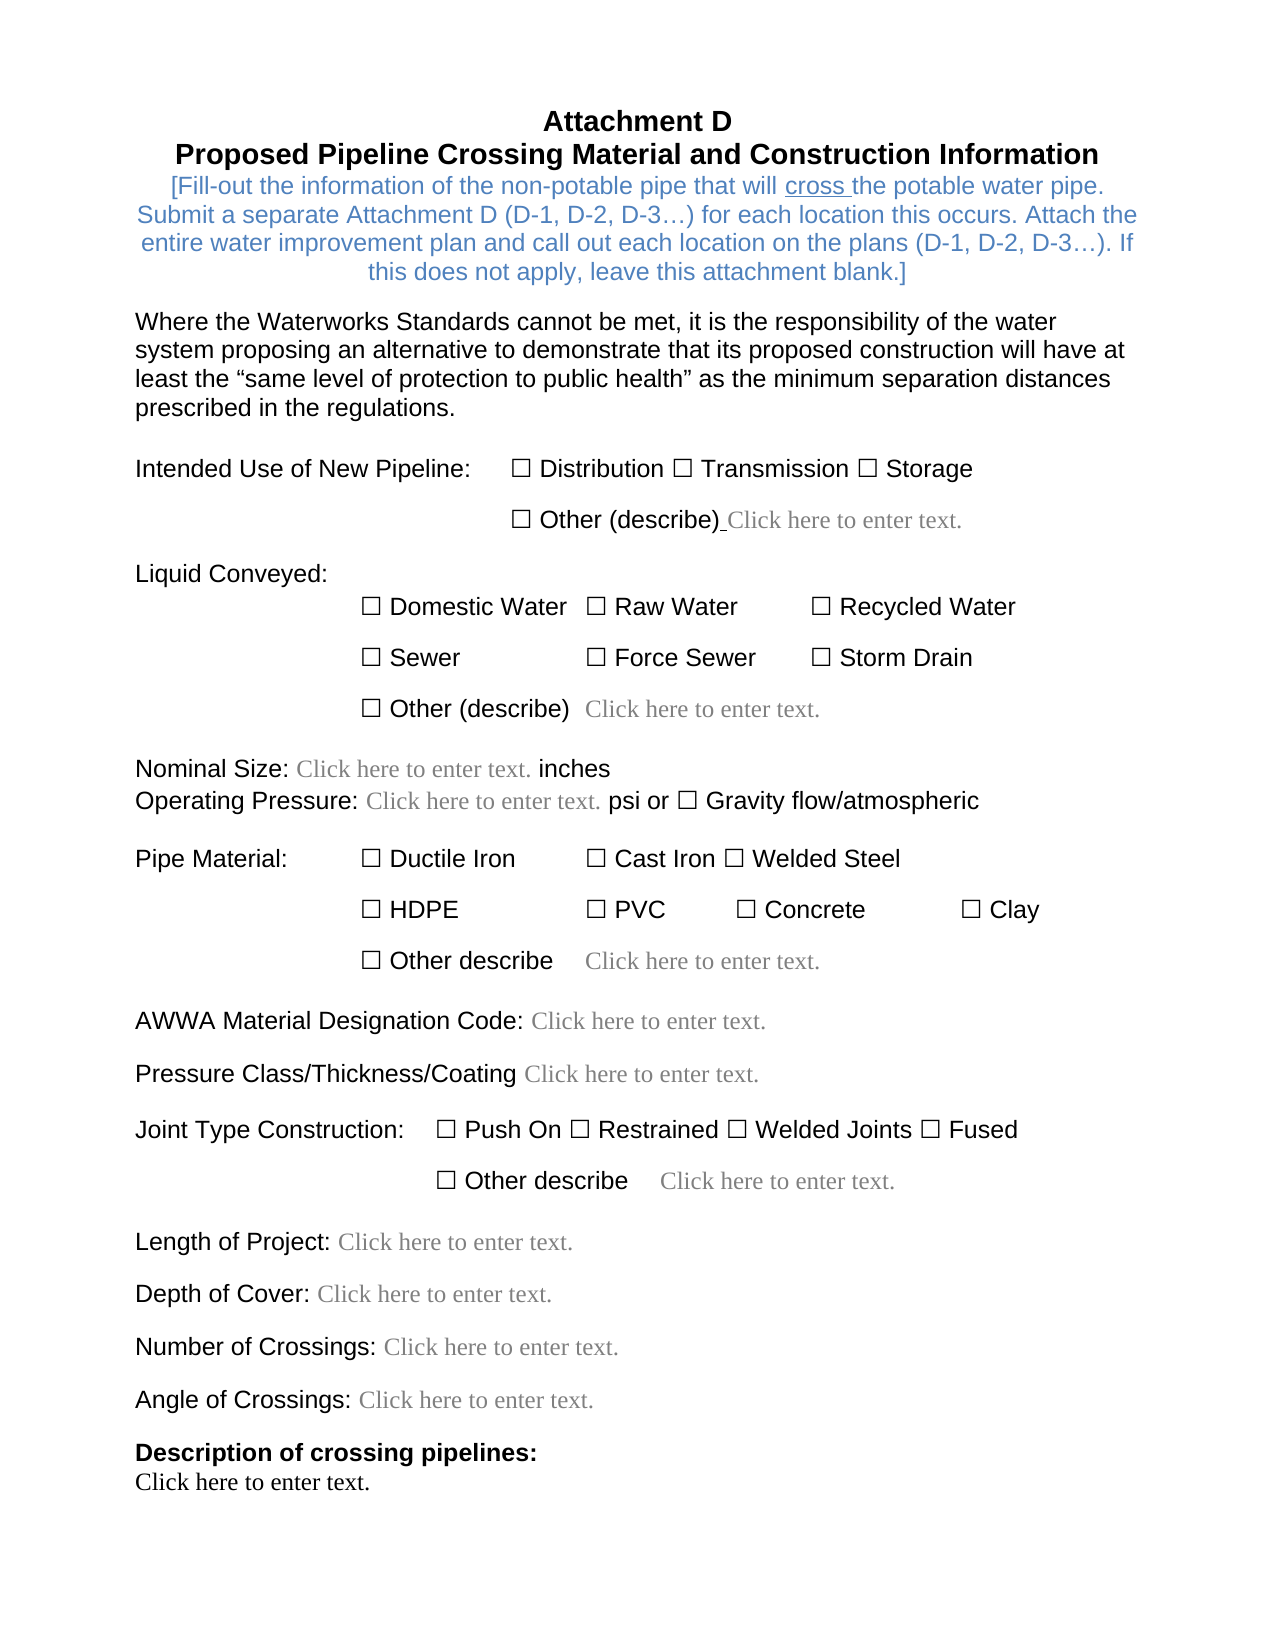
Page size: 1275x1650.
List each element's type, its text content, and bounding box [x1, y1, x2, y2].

subtitle Proposed Pipeline Crossing Material and Construction Information [135, 137, 1140, 171]
text [Fill-out the information of the non-potable pipe that will cross the potable water pipe. Submit a separate Attachment D (D-1, D-2, D-3…) for each location this occurs. Attach the entire water improvement plan and call out each location on the plans (D-1, D-2, D-3…). If this does not apply, leave this attachment blank.] [135, 171, 1140, 286]
text Pressure Class/Thickness/Coating [135, 1059, 1140, 1088]
text Pipe Material: Ductile Iron Cast Iron Welded Steel [135, 841, 1140, 875]
text Other describe [360, 943, 1140, 977]
text Joint Type Construction: Push On Restrained Welded Joints Fused [135, 1112, 1140, 1146]
text Other describe [360, 1163, 1140, 1197]
text Attachment D [135, 104, 1140, 137]
text Number of Crossings: [135, 1332, 1140, 1361]
text Description of crossing pipelines: [135, 1438, 1140, 1467]
text Other (describe) [360, 690, 1140, 724]
text HDPE PVC Concrete Clay [360, 892, 1140, 926]
text Liquid Conveyed: [135, 559, 1140, 588]
text Domestic Water Raw Water Recycled Water [360, 588, 1140, 622]
text Where the Waterworks Standards cannot be met, it is the responsibility of the water system proposing an alternative to demonstrate that its proposed construction will have at least the “same level of protection to public health” as the minimum separation distances prescribed in the regulations. [135, 307, 1140, 422]
text Sewer Force Sewer Storm Drain [360, 639, 1140, 673]
text AWWA Material Designation Code: [135, 1006, 1140, 1035]
text Nominal Size: inches [135, 754, 1140, 783]
text Intended Use of New Pipeline: Distribution Transmission Storage [135, 450, 1140, 484]
text Angle of Crossings: [135, 1385, 1140, 1414]
text Operating Pressure: psi or Gravity flow/atmospheric [135, 783, 1140, 817]
text Length of Project: [135, 1227, 1140, 1255]
text Depth of Cover: [135, 1279, 1140, 1308]
text Other (describe) [135, 501, 1140, 536]
